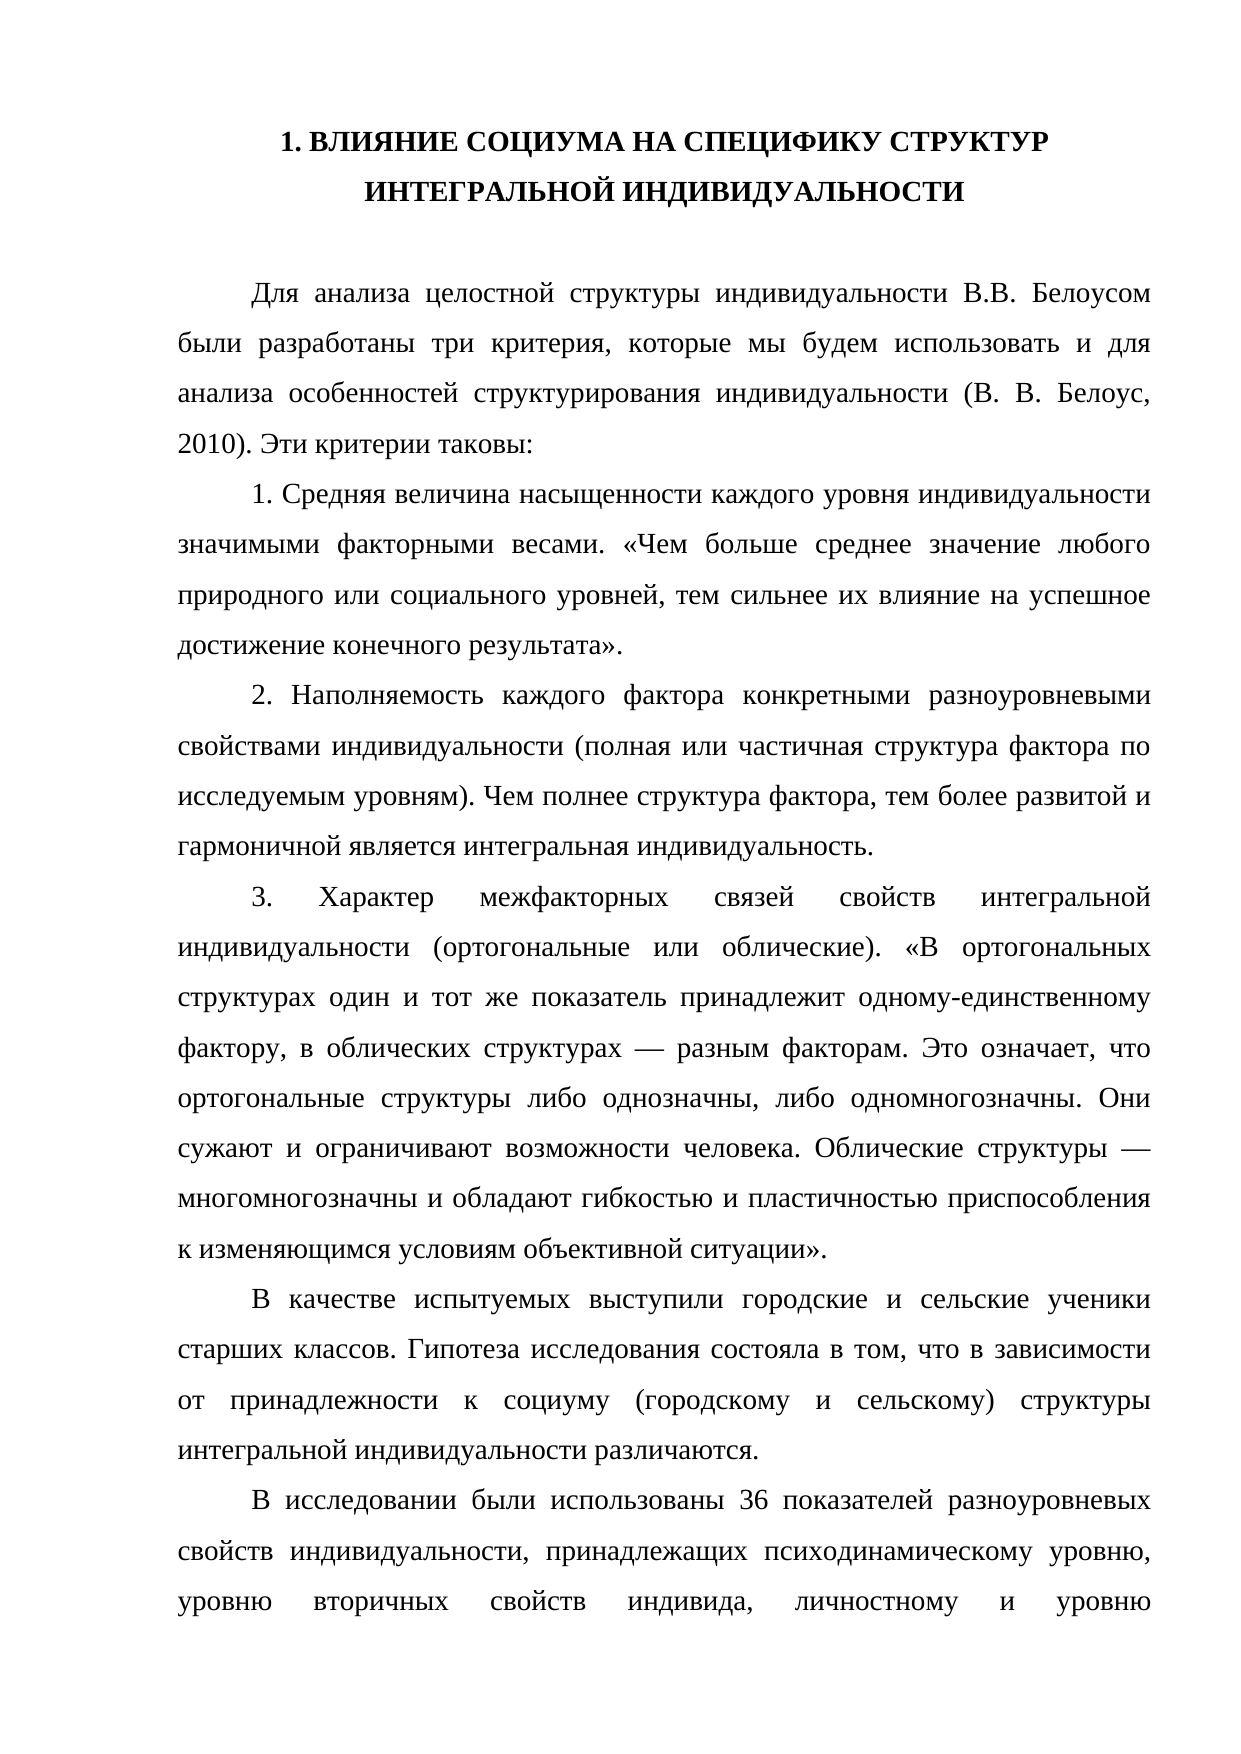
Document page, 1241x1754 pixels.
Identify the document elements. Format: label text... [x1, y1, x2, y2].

text В качестве испытуемых выступили городские и сельские ученики старших классов. Гипотеза исследования состояла в том, что в зависимости от принадлежности к социуму (городскому и сельскому) структуры интегральной индивидуальности различаются. [177, 1281, 1152, 1466]
text 3. Характер межфакторных связей свойств интегральной индивидуальности (ортогональные или облические). «В ортогональных структурах один и тот же показатель принадлежит одному-единственному фактору, в облических структурах — разным факторам. Это означает, что ортогональные структуры либо однозначны, либо одномногозначны. Они сужают и ограничивают возможности человека. Облические структуры — многомногозначны и обладают гибкостью и пластичностью приспособления к изменяющимся условиям объективной ситуации». [177, 879, 1152, 1264]
text ИНТЕГРАЛЬНОЙ ИНДИВИДУАЛЬНОСТИ [177, 174, 1152, 208]
text Для анализа целостной структуры индивидуальности В.В. Белоусом были разработаны три критерия, которые мы будем использовать и для анализа особенностей структурирования индивидуальности (В. В. Белоус, 2010). Эти критерии таковы: [177, 275, 1152, 459]
text 1. Средняя величина насыщенности каждого уровня индивидуальности значимыми факторными весами. «Чем больше среднее значение любого природного или социального уровней, тем сильнее их влияние на успешное достижение конечного результата». [177, 476, 1152, 661]
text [177, 1482, 1152, 1617]
text 1. ВЛИЯНИЕ СОЦИУМА НА СПЕЦИФИКУ СТРУКТУР [177, 124, 1152, 158]
text 2. Наполняемость каждого фактора конкретными разноуровневыми свойствами индивидуальности (полная или частичная структура фактора по исследуемым уровням). Чем полнее структура фактора, тем более развитой и гармоничной является интегральная индивидуальность. [177, 677, 1152, 862]
